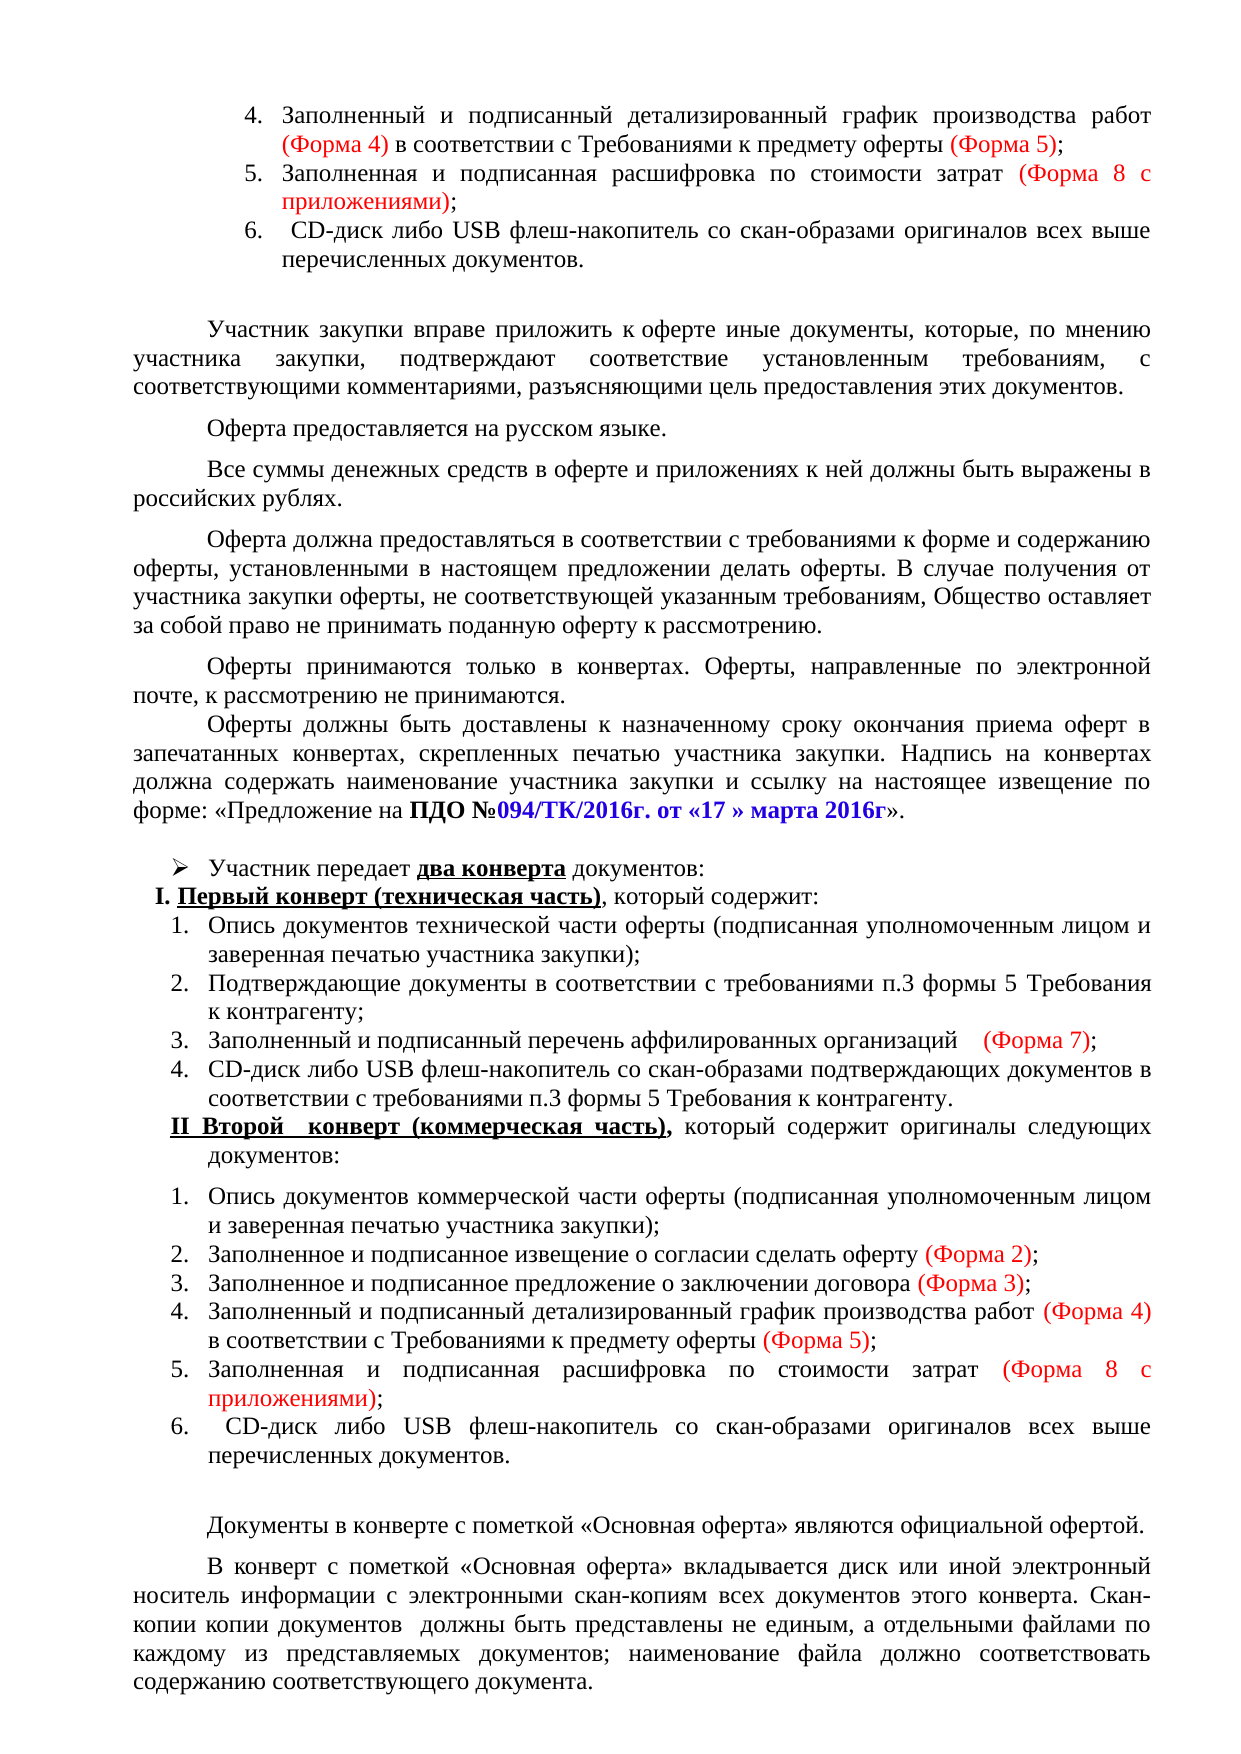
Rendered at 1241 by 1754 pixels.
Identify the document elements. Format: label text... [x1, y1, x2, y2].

text В конверт с пометкой «Основная оферта» вкладывается диск или иной электронный носитель информации с электронными скан-копиям всех документов этого конверта. Скан-копии копии документов должны быть представлены не единым, а отдельными файлами по каждому из представляемых документов; наименование файла должно соответствовать содержанию соответствующего документа. [133, 1551, 1152, 1695]
text Оферты должны быть доставлены к назначенному сроку окончания приема оферт в запечатанных конвертах, скрепленных печатью участника закупки. Надпись на конвертах должна содержать наименование участника закупки и ссылку на настоящее извещение по форме: «Предложение на ПДО №094/ТК/2016г. от «17 » марта 2016г». [133, 709, 1152, 824]
list Заполненная и подписанная расшифровка по стоимости затрат (Форма 8 с приложениями); [170, 1354, 1152, 1411]
list CD-диск либо USB флеш-накопитель со скан-образами оригиналов всех выше перечисленных документов. [170, 1411, 1152, 1469]
list CD-диск либо USB флеш-накопитель со скан-образами оригиналов всех выше перечисленных документов. [244, 215, 1152, 273]
list CD-диск либо USB флеш-накопитель со скан-образами подтверждающих документов в соответствии с требованиями п.3 формы 5 Требования к контрагенту. [170, 1054, 1152, 1111]
list Заполненный и подписанный перечень аффилированных организаций (Форма 7); [170, 1025, 1152, 1054]
list Опись документов технической части оферты (подписанная уполномоченным лицом и заверенная печатью участника закупки); [170, 910, 1152, 968]
list Подтверждающие документы в соответствии с требованиями п.3 формы 5 Требования к контрагенту; [170, 968, 1152, 1025]
list Участник передает два конверта документов: [170, 853, 1152, 881]
list Заполненная и подписанная расшифровка по стоимости затрат (Форма 8 с приложениями); [244, 158, 1152, 215]
list Заполненный и подписанный детализированный график производства работ (Форма 4) в соответствии с Требованиями к предмету оферты (Форма 5); [170, 1296, 1152, 1354]
text II Второй конверт (коммерческая часть), который содержит оригиналы следующих документов: [170, 1111, 1152, 1169]
text Все суммы денежных средств в оферте и приложениях к ней должны быть выражены в российских рублях. [133, 454, 1152, 511]
text Участник закупки вправе приложить к оферте иные документы, которые, по мнению участника закупки, подтверждают соответствие установленным требованиям, с соответствующими комментариями, разъясняющими цель предоставления этих документов. [133, 314, 1152, 400]
list Заполненное и подписанное предложение о заключении договора (Форма 3); [170, 1268, 1152, 1296]
text Оферты принимаются только в конвертах. Оферты, направленные по электронной почте, к рассмотрению не принимаются. [133, 651, 1152, 709]
text Оферта должна предоставляться в соответствии с требованиями к форме и содержанию оферты, установленными в настоящем предложении делать оферты. В случае получения от участника закупки оферты, не соответствующей указанным требованиям, Общество оставляет за собой право не принимать поданную оферту к рассмотрению. [133, 524, 1152, 639]
list Заполненное и подписанное извещение о согласии сделать оферту (Форма 2); [170, 1239, 1152, 1268]
list Первый конверт (техническая часть), который содержит: [170, 881, 1152, 910]
list Опись документов коммерческой части оферты (подписанная уполномоченным лицом и заверенная печатью участника закупки); [170, 1181, 1152, 1239]
text Оферта предоставляется на русском языке. [133, 413, 1152, 441]
text Документы в конверте с пометкой «Основная оферта» являются официальной офертой. [133, 1510, 1152, 1539]
list Заполненный и подписанный детализированный график производства работ (Форма 4) в соответствии с Требованиями к предмету оферты (Форма 5); [244, 100, 1152, 158]
